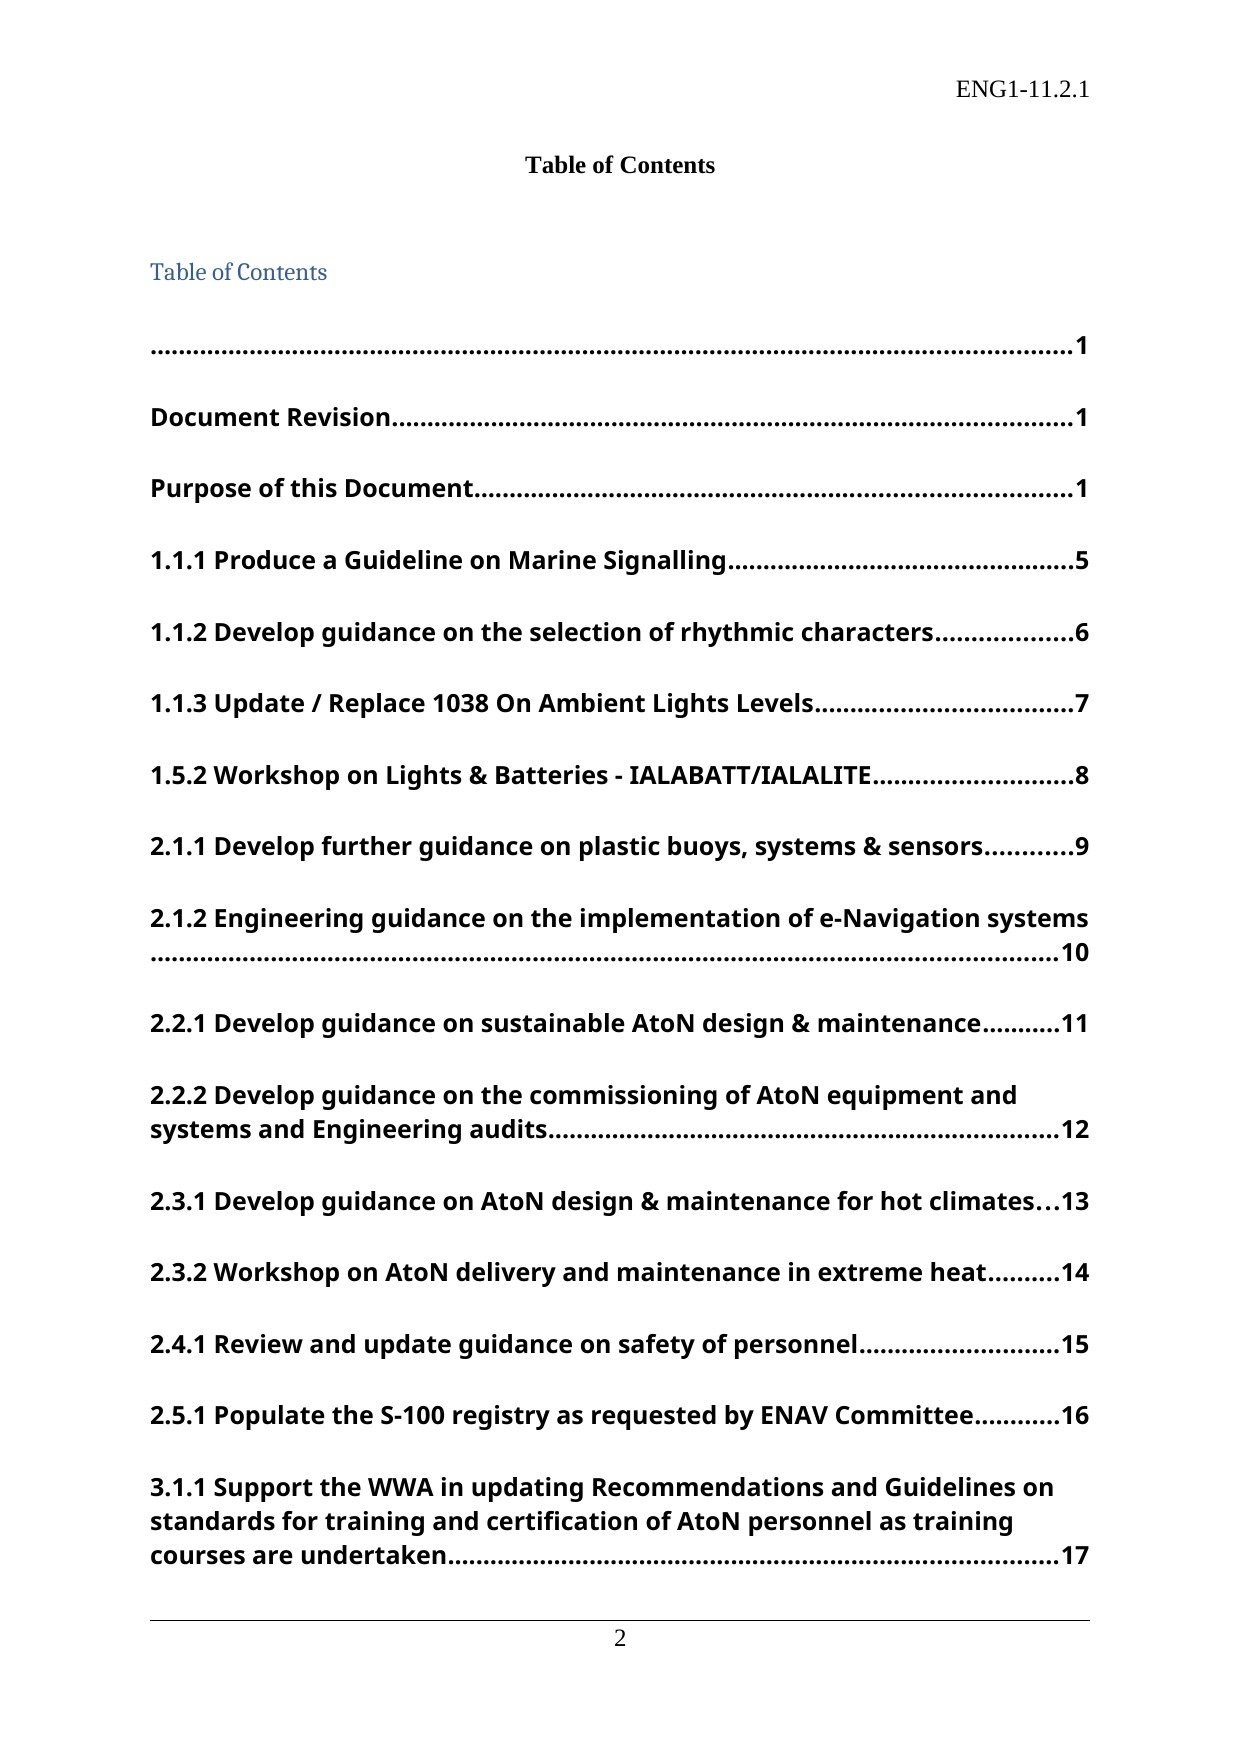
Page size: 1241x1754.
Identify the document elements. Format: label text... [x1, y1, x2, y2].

text 2.2.2 Develop guidance on the commissioning of AtoN equipment and systems and Engineering audits 12 [150, 1078, 1090, 1146]
subtitle Table of Contents [150, 257, 1090, 286]
text 2.4.1 Review and update guidance on safety of personnel 15 [150, 1326, 1090, 1361]
text 1.1.2 Develop guidance on the selection of rhythmic characters 6 [150, 614, 1090, 648]
text 2.3.2 Workshop on AtoN delivery and maintenance in extreme heat 14 [150, 1255, 1090, 1289]
text Table of Contents [150, 150, 1090, 179]
text 1.1.3 Update / Replace 1038 On Ambient Lights Levels 7 [150, 686, 1090, 720]
text Purpose of this Document 1 [150, 471, 1090, 505]
text 1.1.1 Produce a Guideline on Marine Signalling 5 [150, 543, 1090, 577]
text 2.3.1 Develop guidance on AtoN design & maintenance for hot climates 13 [150, 1183, 1090, 1217]
text 1 [150, 328, 1090, 362]
text Document Revision 1 [150, 399, 1090, 434]
text 2.1.1 Develop further guidance on plastic buoys, systems & sensors 9 [150, 829, 1090, 863]
text 3.1.1 Support the WWA in updating Recommendations and Guidelines on standards for training and certification of AtoN personnel as training courses are undertaken 17 [150, 1469, 1090, 1572]
text 2.2.1 Develop guidance on sustainable AtoN design & maintenance 11 [150, 1006, 1090, 1040]
text 1.5.2 Workshop on Lights & Batteries - IALABATT/IALALITE 8 [150, 757, 1090, 791]
text 2.1.2 Engineering guidance on the implementation of e-Navigation systems 10 [150, 901, 1090, 969]
text 2.5.1 Populate the S-100 registry as requested by ENAV Committee 16 [150, 1398, 1090, 1432]
